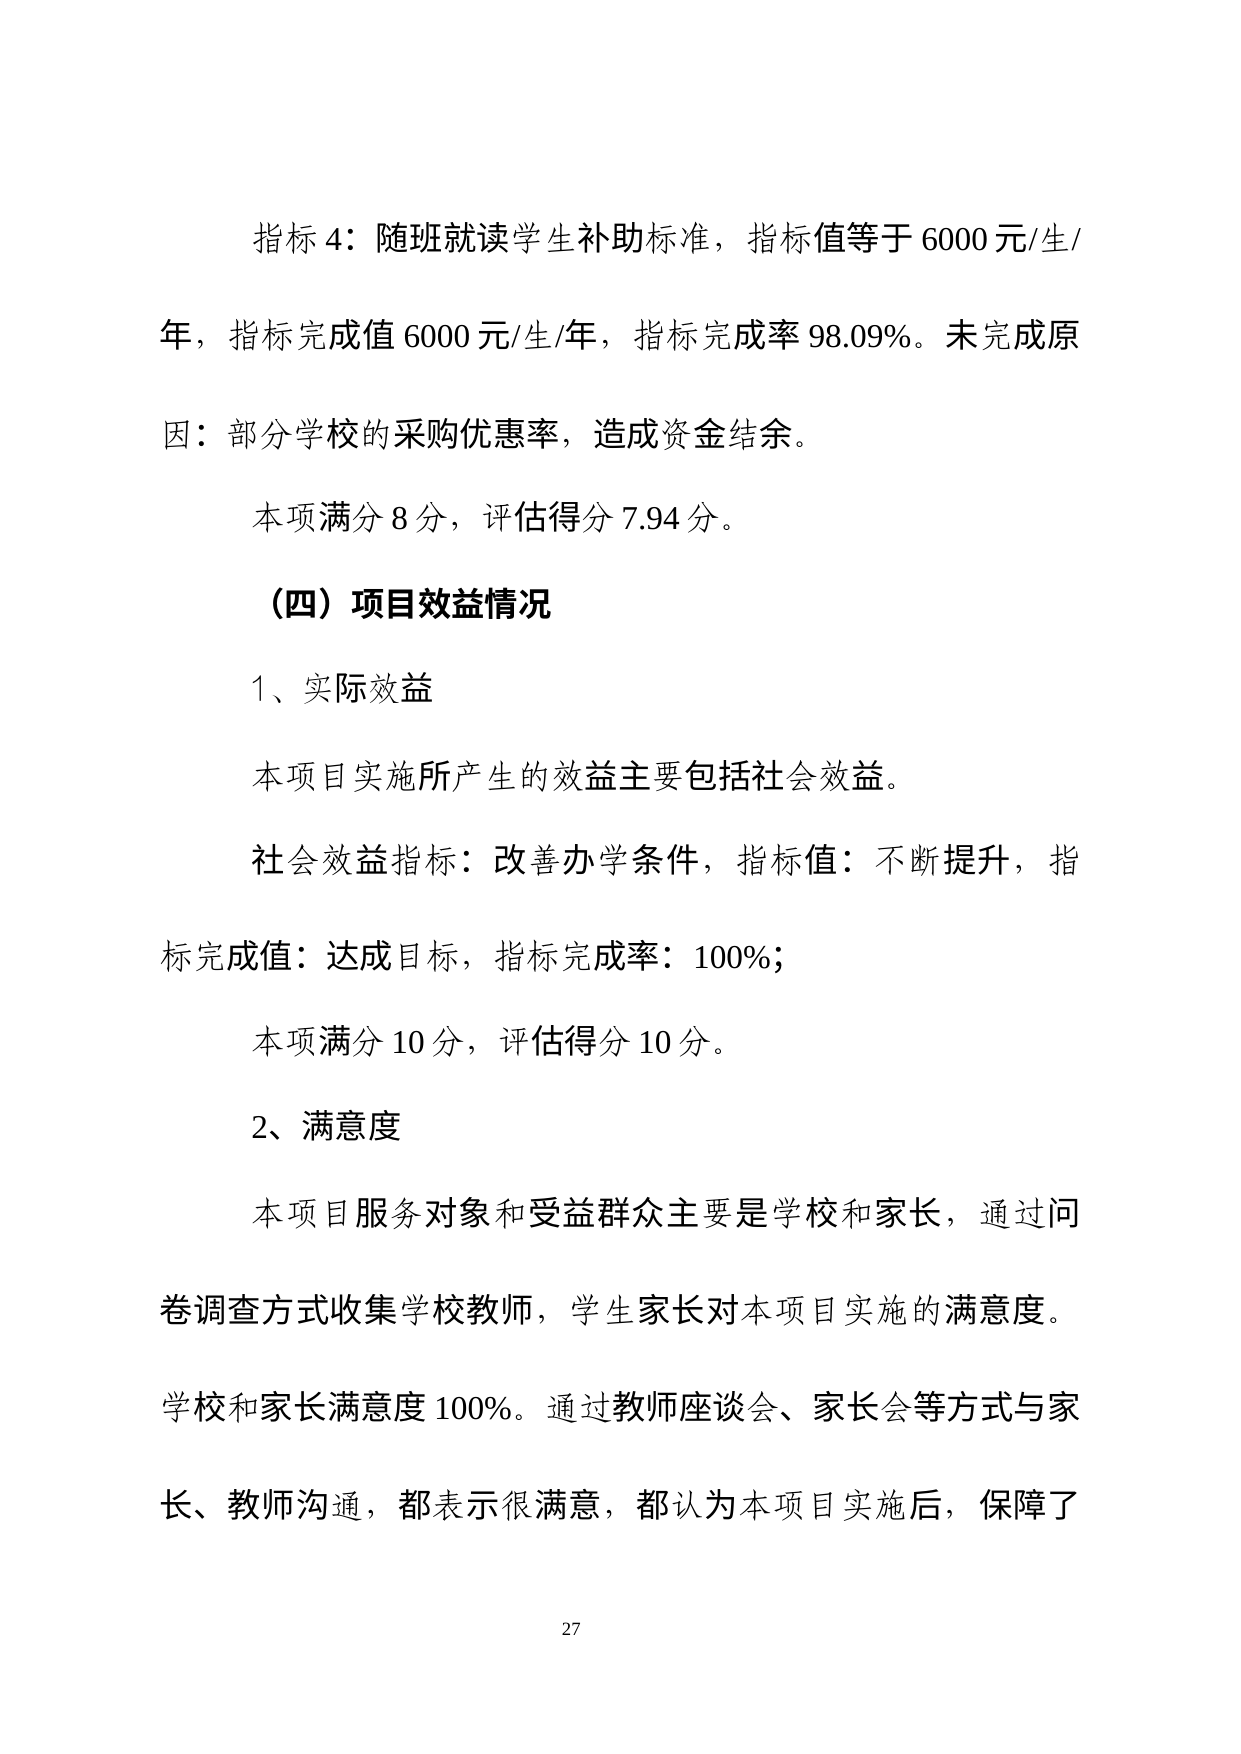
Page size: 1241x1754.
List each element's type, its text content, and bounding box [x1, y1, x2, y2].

text 社会效益指标：改善办学条件，指标值：不断提升，指标完成值：达成目标，指标完成率：100%； [159, 826, 1081, 988]
text 本项满分10分，评估得分10分。 [159, 1008, 1081, 1073]
text 1、实际效益 [159, 658, 1081, 723]
text 指标4：随班就读学生补助标准，指标值等于6000元/生/年，指标完成值6000元/生/年，指标完成率98.09%。未完成原因：部分学校的采购优惠率，造成资金结余。 [159, 205, 1081, 465]
subtitle （四）项目效益情况 [159, 569, 1081, 634]
text 本项目实施所产生的效益主要包括社会效益。 [159, 742, 1081, 807]
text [159, 1179, 1081, 1536]
text 本项满分8分，评估得分7.94分。 [159, 484, 1081, 549]
text 2、满意度 [159, 1093, 1081, 1158]
